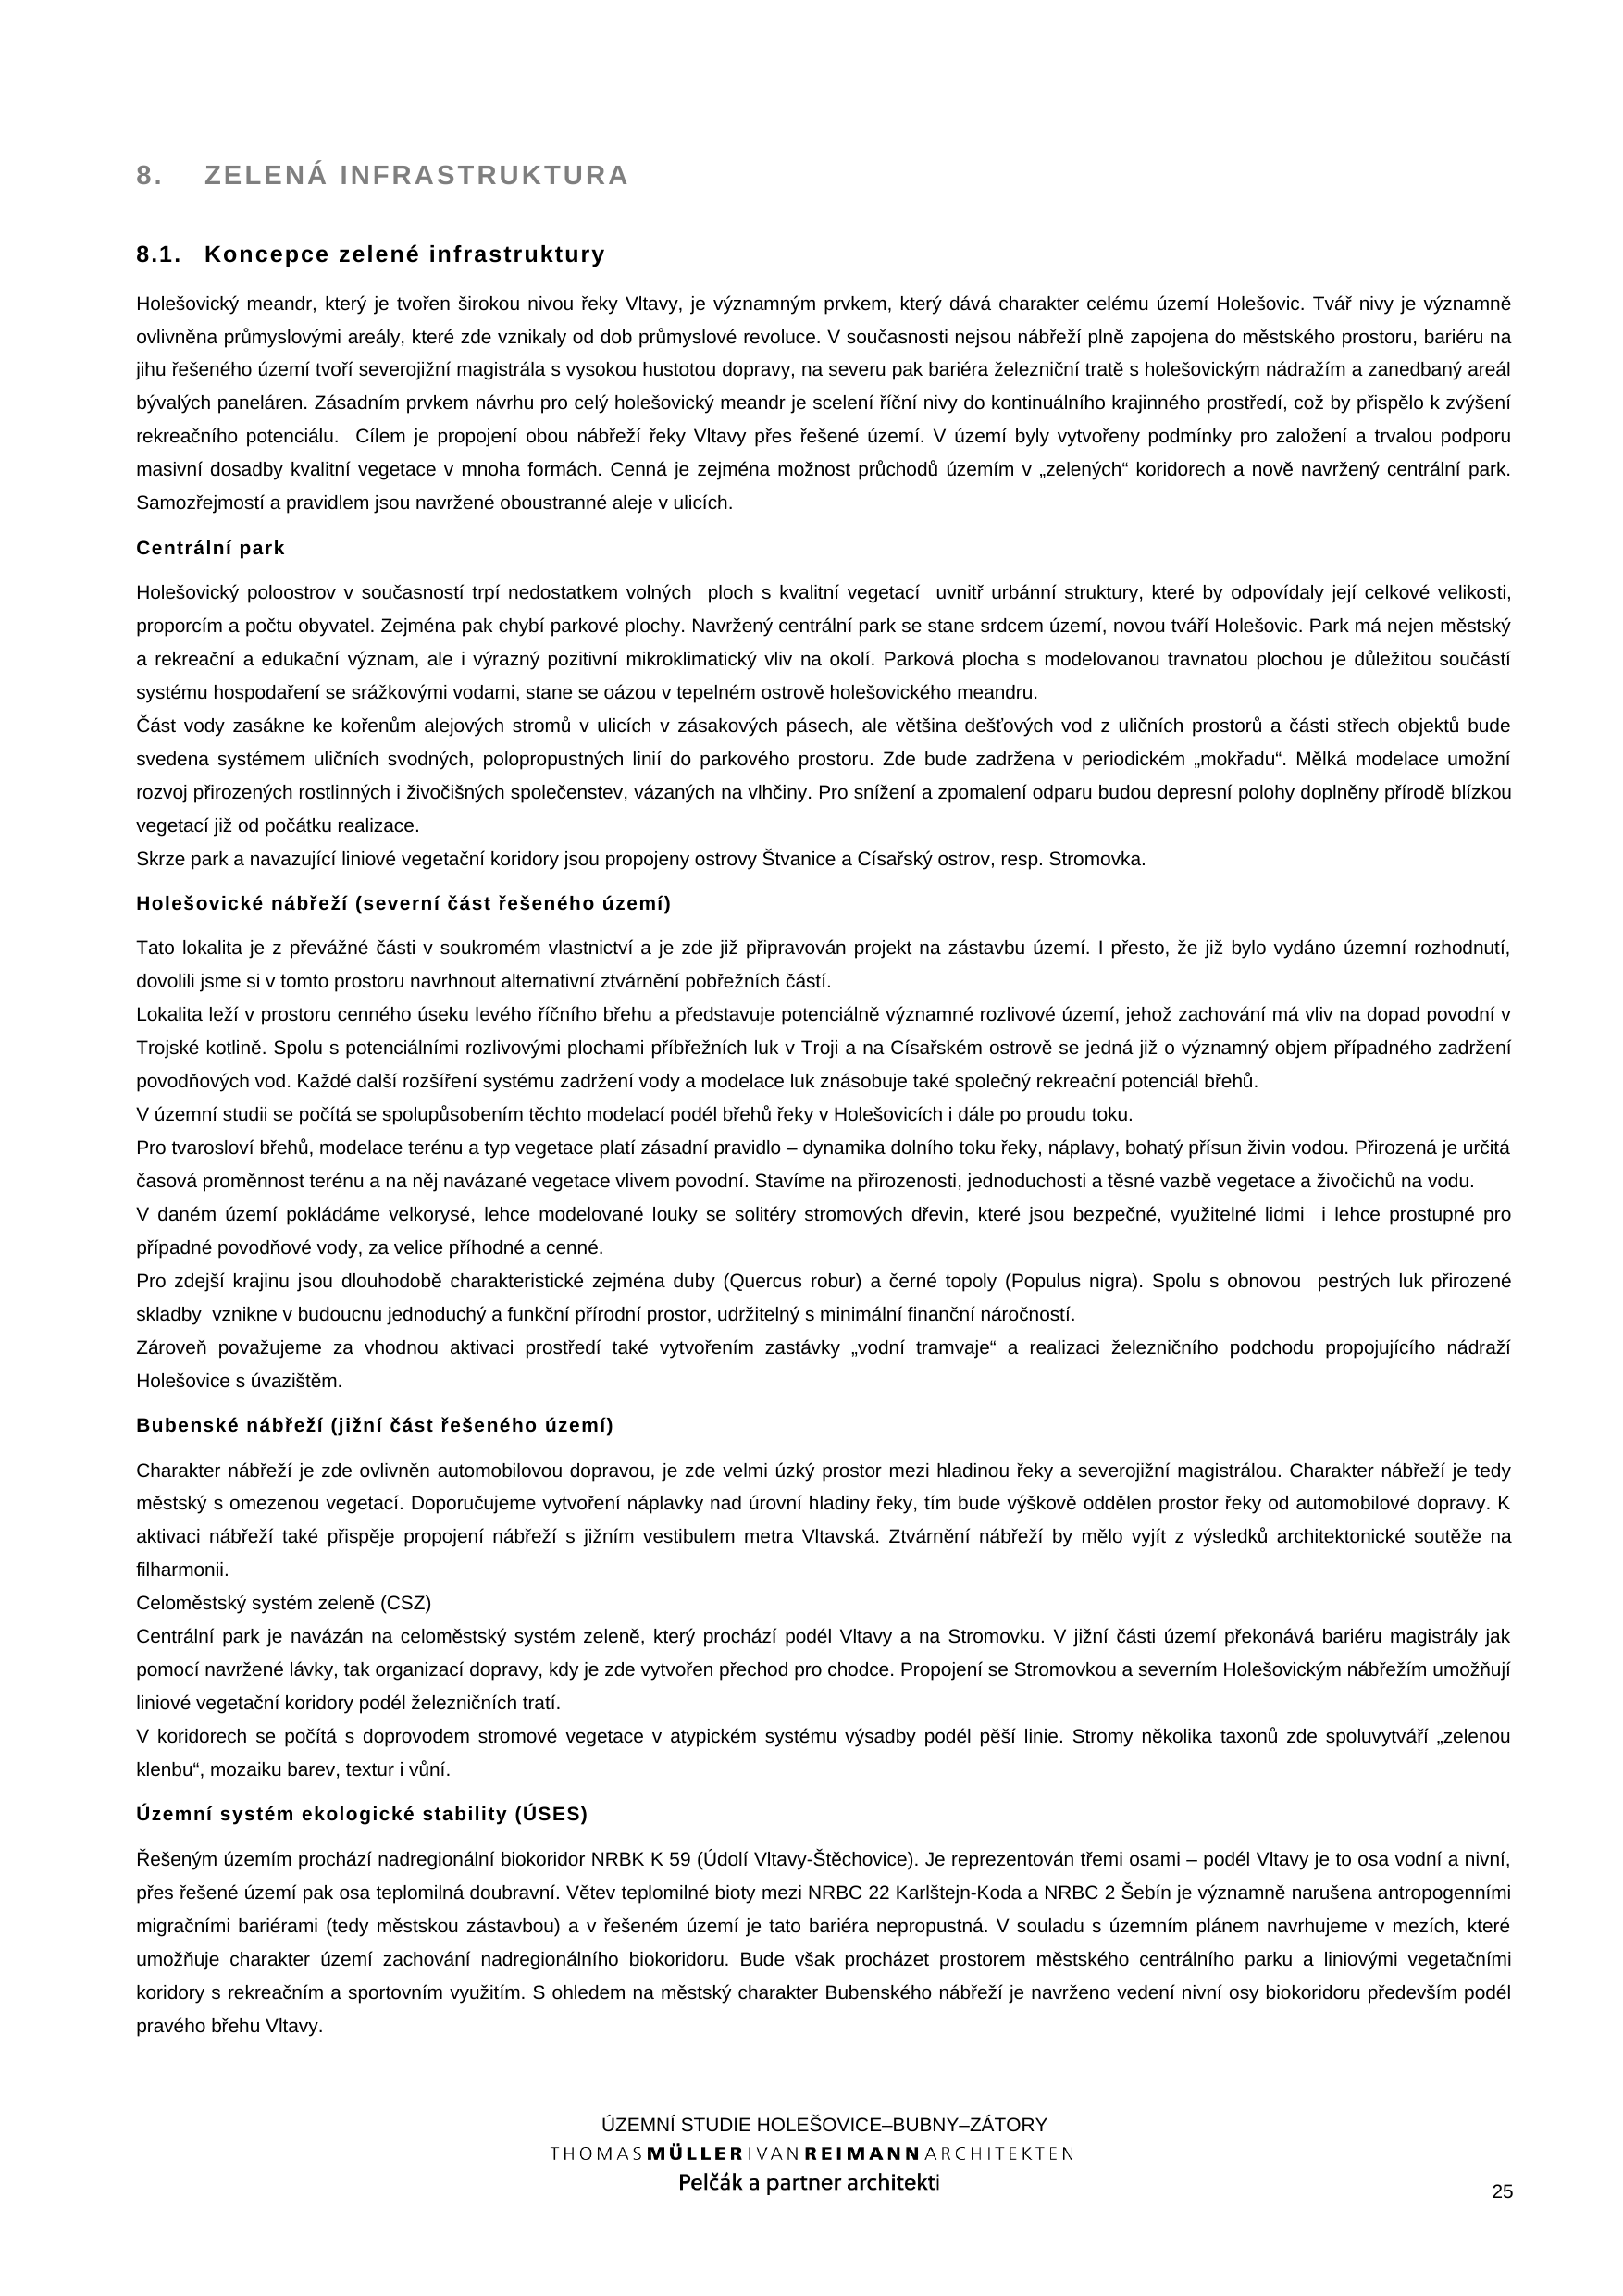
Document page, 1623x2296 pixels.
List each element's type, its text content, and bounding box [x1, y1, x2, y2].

text Lokalita leží v prostoru cenného úseku levého říčního břehu a představuje potenciálně významné rozlivové území, jehož zachování má vliv na dopad povodní v Trojské kotlině. Spolu s potenciálními rozlivovými plochami příbřežních luk v Troji a na Císařském ostrově se jedná již o významný objem případného zadržení povodňových vod. Každé další rozšíření systému zadržení vody a modelace luk znásobuje také společný rekreační potenciál břehů. [136, 1003, 1513, 1092]
text Celoměstský systém zeleně (CSZ) [136, 1592, 1513, 1614]
subtitle Holešovické nábřeží (severní část řešeného území) [136, 892, 1513, 914]
subtitle Bubenské nábřeží (jižní část řešeného území) [136, 1414, 1513, 1436]
text Část vody zasákne ke kořenům alejových stromů v ulicích v zásakových pásech, ale většina dešťových vod z uličních prostorů a části střech objektů bude svedena systémem uličních svodných, polopropustných linií do parkového prostoru. Zde bude zadržena v periodickém „mokřadu“. Mělká modelace umožní rozvoj přirozených rostlinných i živočišných společenstev, vázaných na vlhčiny. Pro snížení a zpomalení odparu budou depresní polohy doplněny přírodě blízkou vegetací již od počátku realizace. [136, 714, 1513, 836]
text Pro tvarosloví břehů, modelace terénu a typ vegetace platí zásadní pravidlo – dynamika dolního toku řeky, náplavy, bohatý přísun živin vodou. Přirozená je určitá časová proměnnost terénu a na něj navázané vegetace vlivem povodní. Stavíme na přirozenosti, jednoduchosti a těsné vazbě vegetace a živočichů na vodu. [136, 1136, 1513, 1192]
subtitle Územní systém ekologické stability (ÚSES) [136, 1803, 1513, 1825]
text Holešovický poloostrov v současností trpí nedostatkem volných ploch s kvalitní vegetací uvnitř urbánní struktury, které by odpovídaly její celkové velikosti, proporcím a počtu obyvatel. Zejména pak chybí parkové plochy. Navržený centrální park se stane srdcem území, novou tváří Holešovic. Park má nejen městský a rekreační a edukační význam, ale i výrazný pozitivní mikroklimatický vliv na okolí. Parková plocha s modelovanou travnatou plochou je důležitou součástí systému hospodaření se srážkovými vodami, stane se oázou v tepelném ostrově holešovického meandru. [136, 581, 1513, 703]
subtitle Zelená infrastruktura [136, 159, 1513, 191]
text Charakter nábřeží je zde ovlivněn automobilovou dopravou, je zde velmi úzký prostor mezi hladinou řeky a severojižní magistrálou. Charakter nábřeží je tedy městský s omezenou vegetací. Doporučujeme vytvoření náplavky nad úrovní hladiny řeky, tím bude výškově oddělen prostor řeky od automobilové dopravy. K aktivaci nábřeží také přispěje propojení nábřeží s jižním vestibulem metra Vltavská. Ztvárnění nábřeží by mělo vyjít z výsledků architektonické soutěže na filharmonii. [136, 1458, 1513, 1581]
text Zároveň považujeme za vhodnou aktivaci prostředí také vytvořením zastávky „vodní tramvaje“ a realizaci železničního podchodu propojujícího nádraží Holešovice s úvazištěm. [136, 1335, 1513, 1391]
text Centrální park je navázán na celoměstský systém zeleně, který prochází podél Vltavy a na Stromovku. V jižní části území překonává bariéru magistrály jak pomocí navržené lávky, tak organizací dopravy, kdy je zde vytvořen přechod pro chodce. Propojení se Stromovkou a severním Holešovickým nábřežím umožňují liniové vegetační koridory podél železničních tratí. [136, 1625, 1513, 1714]
text V územní studii se počítá se spolupůsobením těchto modelací podél břehů řeky v Holešovicích i dále po proudu toku. [136, 1103, 1513, 1125]
text Tato lokalita je z převážné části v soukromém vlastnictví a je zde již připravován projekt na zástavbu území. I přesto, že již bylo vydáno územní rozhodnutí, dovolili jsme si v tomto prostoru navrhnout alternativní ztvárnění pobřežních částí. [136, 937, 1513, 992]
text Pro zdejší krajinu jsou dlouhodobě charakteristické zejména duby (Quercus robur) a černé topoly (Populus nigra). Spolu s obnovou pestrých luk přirozené skladby vznikne v budoucnu jednoduchý a funkční přírodní prostor, udržitelný s minimální finanční náročností. [136, 1270, 1513, 1325]
text Skrze park a navazující liniové vegetační koridory jsou propojeny ostrovy Štvanice a Císařský ostrov, resp. Stromovka. [136, 847, 1513, 869]
text V daném území pokládáme velkorysé, lehce modelované louky se solitéry stromových dřevin, které jsou bezpečné, využitelné lidmi i lehce prostupné pro případné povodňové vody, za velice příhodné a cenné. [136, 1203, 1513, 1259]
picture [550, 2143, 1072, 2160]
subtitle Koncepce zelené infrastruktury [136, 241, 1513, 267]
subtitle Centrální park [136, 536, 1513, 558]
text Holešovický meandr, který je tvořen širokou nivou řeky Vltavy, je významným prvkem, který dává charakter celému území Holešovic. Tvář nivy je významně ovlivněna průmyslovými areály, které zde vznikaly od dob průmyslové revoluce. V současnosti nejsou nábřeží plně zapojena do městského prostoru, bariéru na jihu řešeného území tvoří severojižní magistrála s vysokou hustotou dopravy, na severu pak bariéra železniční tratě s holešovickým nádražím a zanedbaný areál bývalých paneláren. Zásadním prvkem návrhu pro celý holešovický meandr je scelení říční nivy do kontinuálního krajinného prostředí, což by přispělo k zvýšení rekreačního potenciálu. Cílem je propojení obou nábřeží řeky Vltavy přes řešené území. V území byly vytvořeny podmínky pro založení a trvalou podporu masivní dosadby kvalitní vegetace v mnoha formách. Cenná je zejména možnost průchodů územím v „zelených“ koridorech a nově navržený centrální park. Samozřejmostí a pravidlem jsou navržené oboustranné aleje v ulicích. [136, 292, 1513, 514]
picture [680, 2172, 939, 2195]
text V koridorech se počítá s doprovodem stromové vegetace v atypickém systému výsadby podél pěší linie. Stromy několika taxonů zde spoluvytváří „zelenou klenbu“, mozaiku barev, textur i vůní. [136, 1725, 1513, 1781]
text Řešeným územím prochází nadregionální biokoridor NRBK K 59 (Údolí Vltavy-Štěchovice). Je reprezentován třemi osami – podél Vltavy je to osa vodní a nivní, přes řešené území pak osa teplomilná doubravní. Větev teplomilné bioty mezi NRBC 22 Karlštejn-Koda a NRBC 2 Šebín je významně narušena antropogenními migračními bariérami (tedy městskou zástavbou) a v řešeném území je tato bariéra nepropustná. V souladu s územním plánem navrhujeme v mezích, které umožňuje charakter území zachování nadregionálního biokoridoru. Bude však procházet prostorem městského centrálního parku a liniovými vegetačními koridory s rekreačním a sportovním využitím. S ohledem na městský charakter Bubenského nábřeží je navrženo vedení nivní osy biokoridoru především podél pravého břehu Vltavy. [136, 1848, 1513, 2036]
